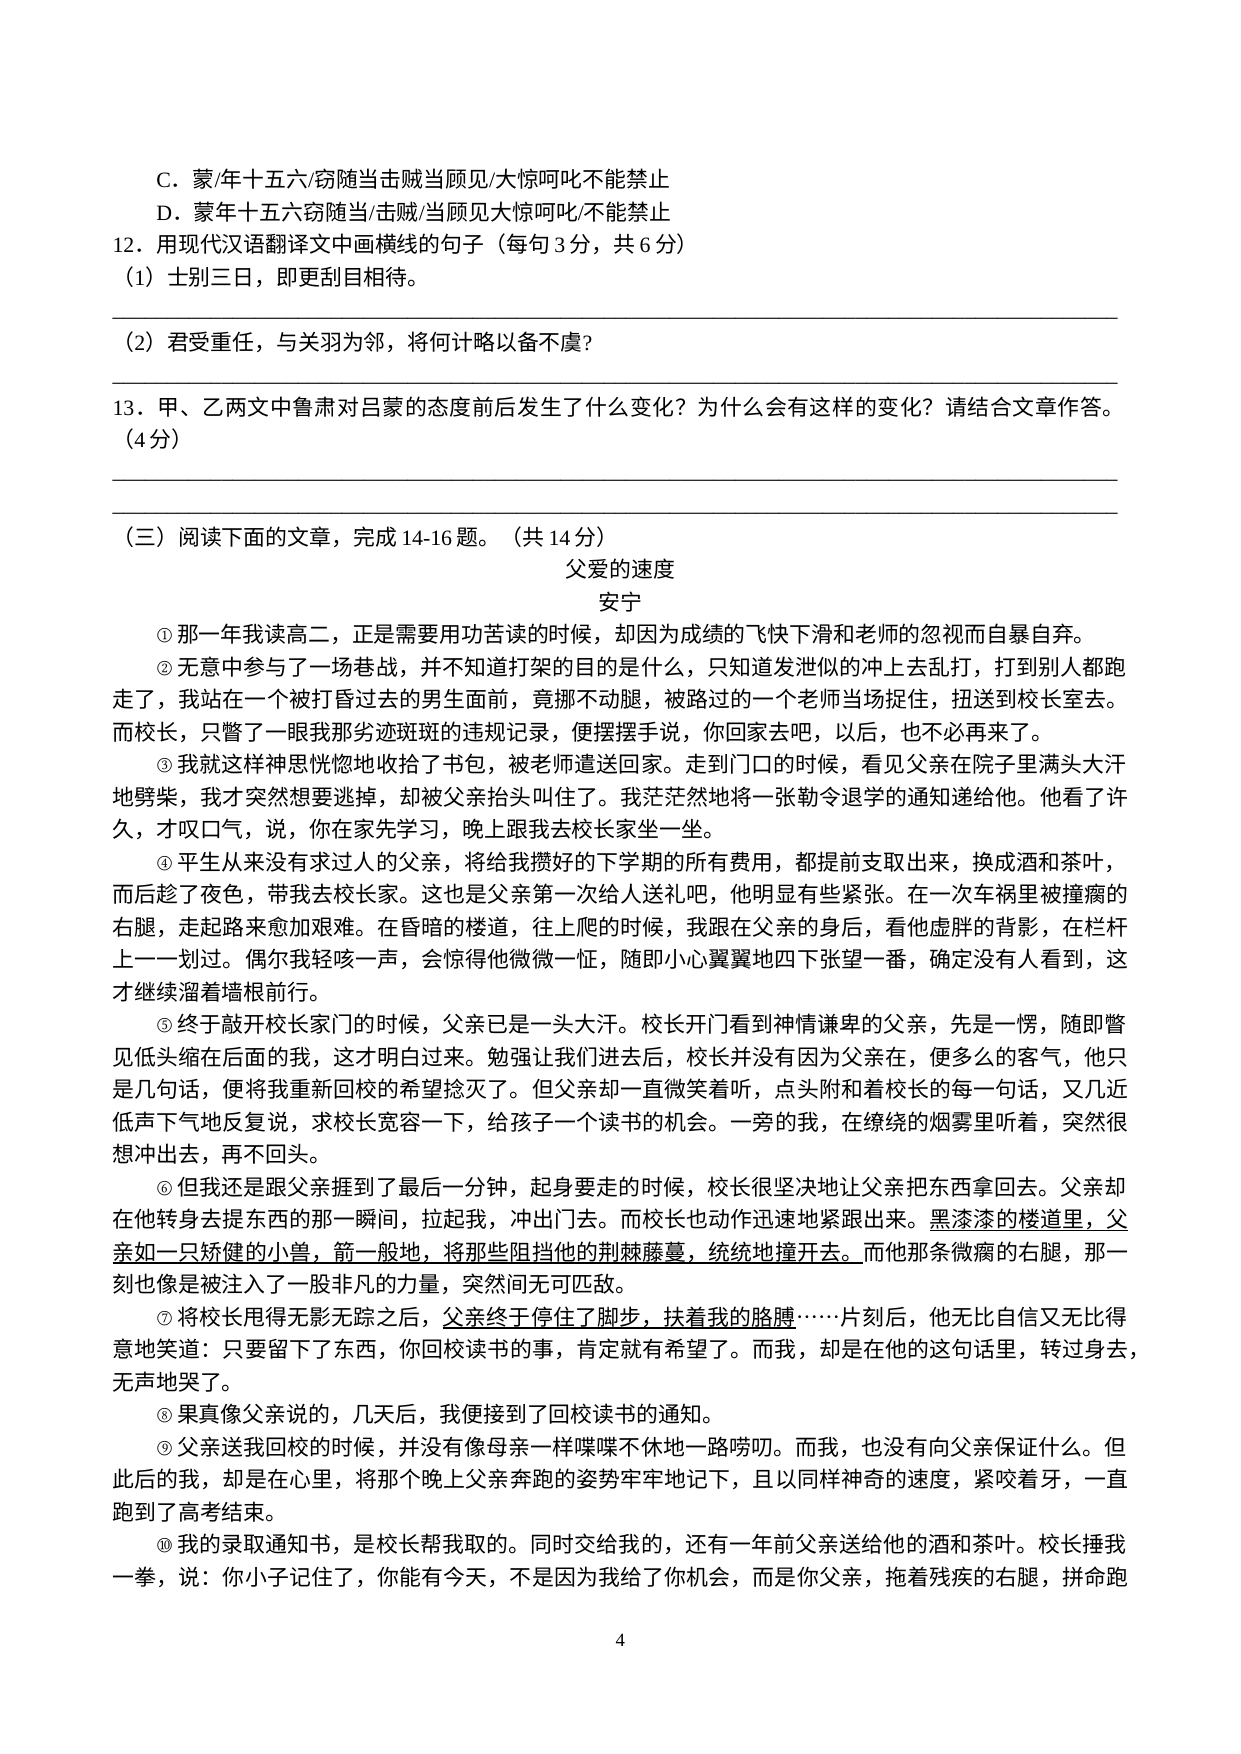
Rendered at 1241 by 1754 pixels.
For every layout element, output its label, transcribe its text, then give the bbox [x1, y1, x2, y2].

text 12．用现代汉语翻译文中画横线的句子（每句3分，共6分） [112, 227, 1128, 259]
text C．蒙/年十五六/窃随当击贼当顾见/大惊呵叱不能禁止 [112, 162, 1128, 194]
text ⑥但我还是跟父亲捱到了最后一分钟，起身要走的时候，校长很坚决地让父亲把东西拿回去。父亲却在他转身去提东西的那一瞬间，拉起我，冲出门去。而校长也动作迅速地紧跟出来。黑漆漆的楼道里，父亲如一只矫健的小兽，箭一般地，将那些阻挡他的荆棘藤蔓，统统地撞开去。而他那条微瘸的右腿，那一刻也像是被注入了一股非凡的力量，突然间无可匹敌。 [112, 1169, 1128, 1299]
text 父爱的速度 [112, 552, 1128, 584]
text ____________________________________________________________________________________________ [112, 454, 1128, 487]
text ____________________________________________________________________________________________ [112, 292, 1128, 324]
text D．蒙年十五六窃随当/击贼/当顾见大惊呵叱/不能禁止 [112, 194, 1128, 227]
text ⑦将校长甩得无影无踪之后，父亲终于停住了脚步，扶着我的胳膊……片刻后，他无比自信又无比得意地笑道：只要留下了东西，你回校读书的事，肯定就有希望了。而我，却是在他的这句话里，转过身去，无声地哭了。 [112, 1299, 1128, 1397]
text （2）君受重任，与关羽为邻，将何计略以备不虞? [112, 324, 1128, 357]
text ②无意中参与了一场巷战，并不知道打架的目的是什么，只知道发泄似的冲上去乱打，打到别人都跑走了，我站在一个被打昏过去的男生面前，竟挪不动腿，被路过的一个老师当场捉住，扭送到校长室去。而校长，只瞥了一眼我那劣迹斑斑的违规记录，便摆摆手说，你回家去吧，以后，也不必再来了。 [112, 649, 1128, 747]
text ①那一年我读高二，正是需要用功苦读的时候，却因为成绩的飞快下滑和老师的忽视而自暴自弃。 [112, 617, 1128, 649]
text （三）阅读下面的文章，完成14-16题。（共14分） [112, 519, 1128, 552]
text ⑧果真像父亲说的，几天后，我便接到了回校读书的通知。 [112, 1397, 1128, 1429]
text ____________________________________________________________________________________________ [112, 487, 1128, 519]
text （1）士别三日，即更刮目相待。 [112, 259, 1128, 292]
text 安宁 [112, 584, 1128, 617]
text ④平生从来没有求过人的父亲，将给我攒好的下学期的所有费用，都提前支取出来，换成酒和茶叶，而后趁了夜色，带我去校长家。这也是父亲第一次给人送礼吧，他明显有些紧张。在一次车祸里被撞瘸的右腿，走起路来愈加艰难。在昏暗的楼道，往上爬的时候，我跟在父亲的身后，看他虚胖的背影，在栏杆上一一划过。偶尔我轻咳一声，会惊得他微微一怔，随即小心翼翼地四下张望一番，确定没有人看到，这才继续溜着墙根前行。 [112, 844, 1128, 1007]
text ③我就这样神思恍惚地收拾了书包，被老师遣送回家。走到门口的时候，看见父亲在院子里满头大汗地劈柴，我才突然想要逃掉，却被父亲抬头叫住了。我茫茫然地将一张勒令退学的通知递给他。他看了许久，才叹口气，说，你在家先学习，晚上跟我去校长家坐一坐。 [112, 747, 1128, 844]
text ⑨父亲送我回校的时候，并没有像母亲一样喋喋不休地一路唠叨。而我，也没有向父亲保证什么。但此后的我，却是在心里，将那个晚上父亲奔跑的姿势牢牢地记下，且以同样神奇的速度，紧咬着牙，一直跑到了高考结束。 [112, 1429, 1128, 1527]
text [112, 1527, 1128, 1592]
text ____________________________________________________________________________________________ [112, 357, 1128, 389]
text 13．甲、乙两文中鲁肃对吕蒙的态度前后发生了什么变化？为什么会有这样的变化？请结合文章作答。（4分） [112, 389, 1128, 454]
text ⑤终于敲开校长家门的时候，父亲已是一头大汗。校长开门看到神情谦卑的父亲，先是一愣，随即瞥见低头缩在后面的我，这才明白过来。勉强让我们进去后，校长并没有因为父亲在，便多么的客气，他只是几句话，便将我重新回校的希望捻灭了。但父亲却一直微笑着听，点头附和着校长的每一句话，又几近低声下气地反复说，求校长宽容一下，给孩子一个读书的机会。一旁的我，在缭绕的烟雾里听着，突然很想冲出去，再不回头。 [112, 1007, 1128, 1169]
